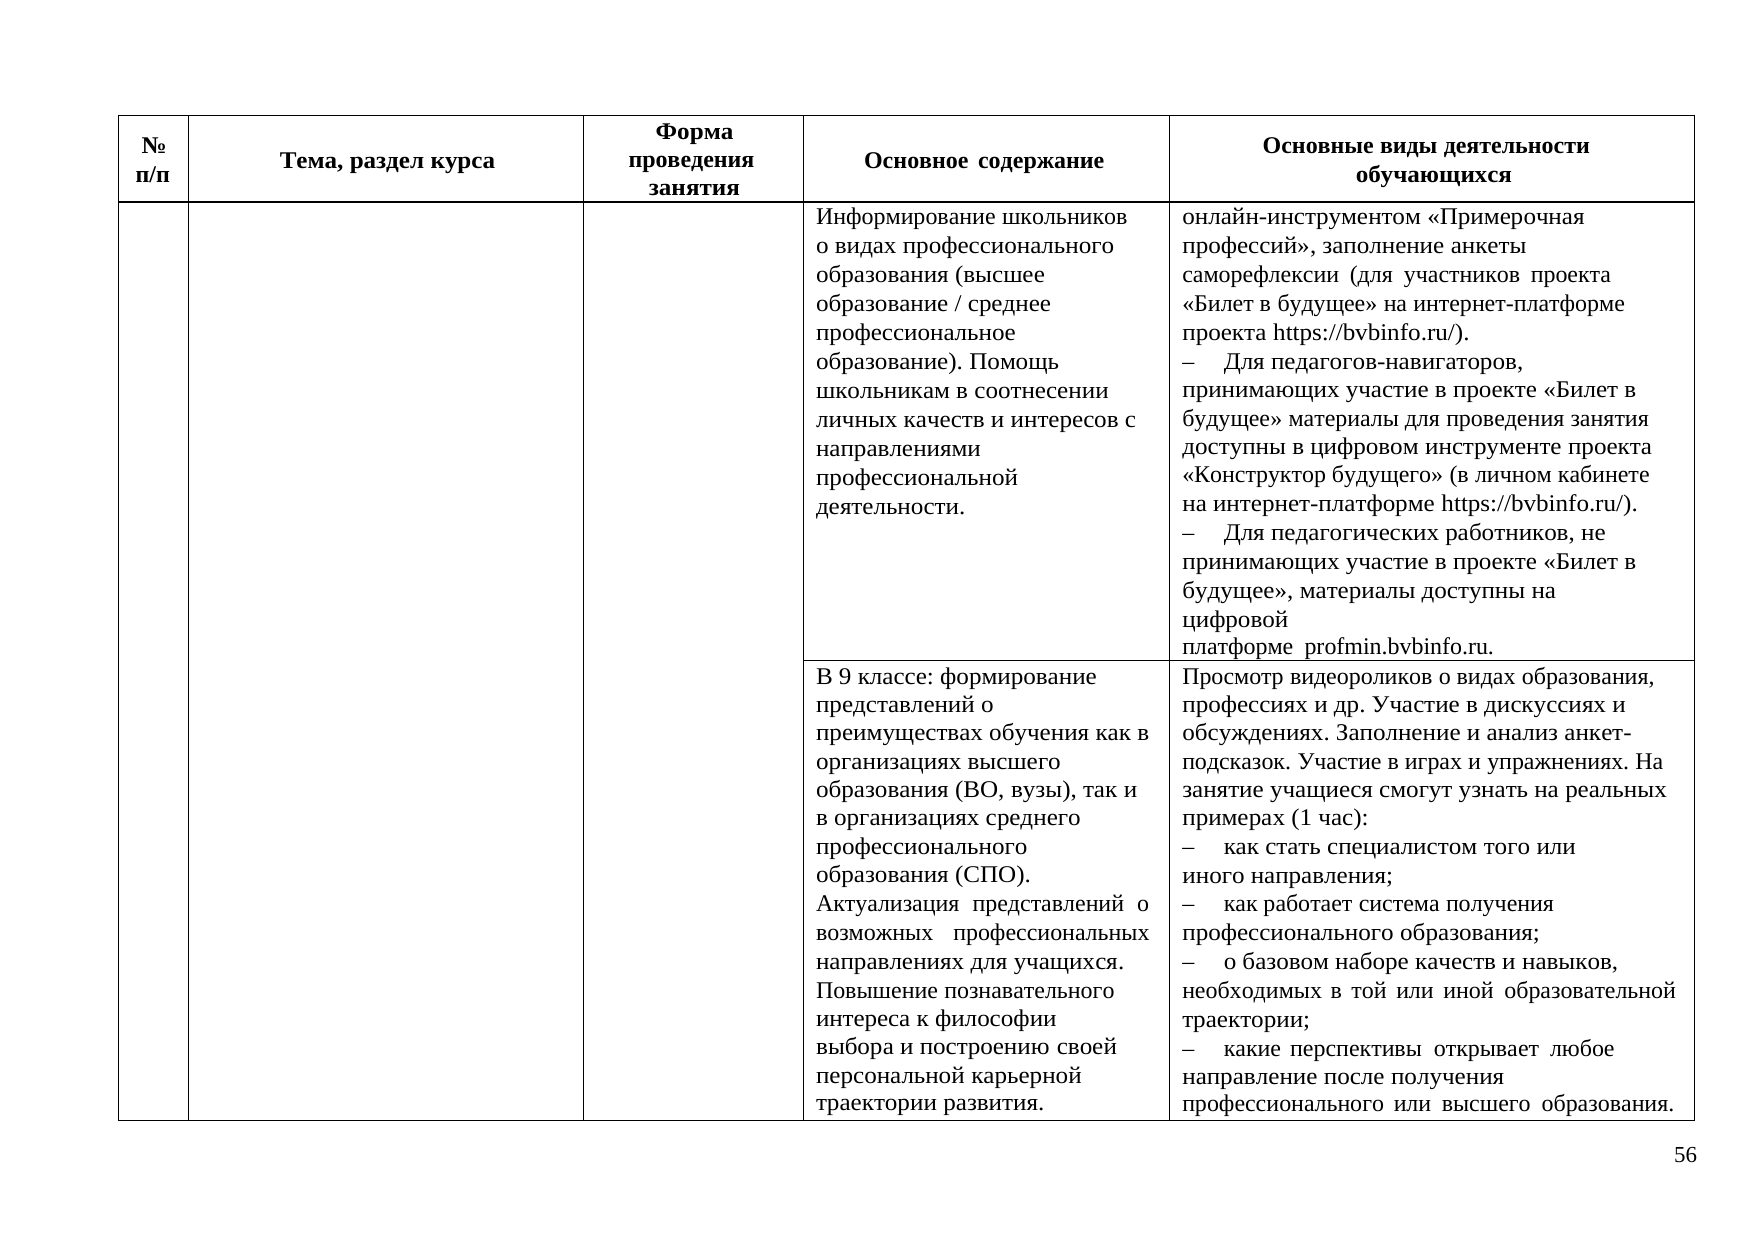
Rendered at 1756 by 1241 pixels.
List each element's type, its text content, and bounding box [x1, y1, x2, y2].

table_cell [584, 203, 803, 1120]
table_header № п/п [119, 116, 188, 201]
table_cell [119, 203, 188, 1120]
table_cell Информирование школьников о видах профессионального образования (высшее образование / среднее профессиональное образование). Помощь школьникам в соотнесении личных качеств и интересов с направлениями профессиональной деятельности. [804, 203, 1169, 660]
table_cell онлайн-инструментом «Примерочная профессий», заполнение анкеты саморефлексии (для участников проекта «Билет в будущее» на интернет-платформе проекта https://bvbinfo.ru/). Для педагогов-навигаторов, принимающих участие в проекте «Билет в будущее» материалы для проведения занятия доступны в цифровом инструменте проекта «Конструктор будущего» (в личном кабинете на интернет-платформе https://bvbinfo.ru/). Для педагогических работников, не принимающих участие в проекте «Билет в будущее», материалы доступны на цифровой платформе profmin.bvbinfo.ru. [1170, 203, 1694, 660]
table_header Основные виды деятельности обучающихся [1170, 116, 1694, 201]
table_header Форма проведения занятия [584, 116, 803, 201]
table_cell Просмотр видеороликов о видах образования, профессиях и др. Участие в дискуссиях и обсуждениях. Заполнение и анализ анкет- подсказок. Участие в играх и упражнениях. На занятие учащиеся смогут узнать на реальных примерах (1 час): как стать специалистом того или иного направления; как работает система получения профессионального образования; о базовом наборе качеств и навыков, необходимых в той или иной образовательной траектории; какие перспективы открывает любое направление после получения профессионального или высшего образования. [1170, 661, 1694, 1120]
table_header Тема, раздел курса [189, 116, 583, 201]
table_header Основное содержание [804, 116, 1169, 201]
table_cell [189, 203, 583, 1120]
table_cell В 9 классе: формирование представлений о преимуществах обучения как в организациях высшего образования (ВО, вузы), так и в организациях среднего профессионального образования (СПО). Актуализация представлений о возможных профессиональных направлениях для учащихся. Повышение познавательного интереса к философии выбора и построению своей персональной карьерной траектории развития. [804, 661, 1169, 1120]
